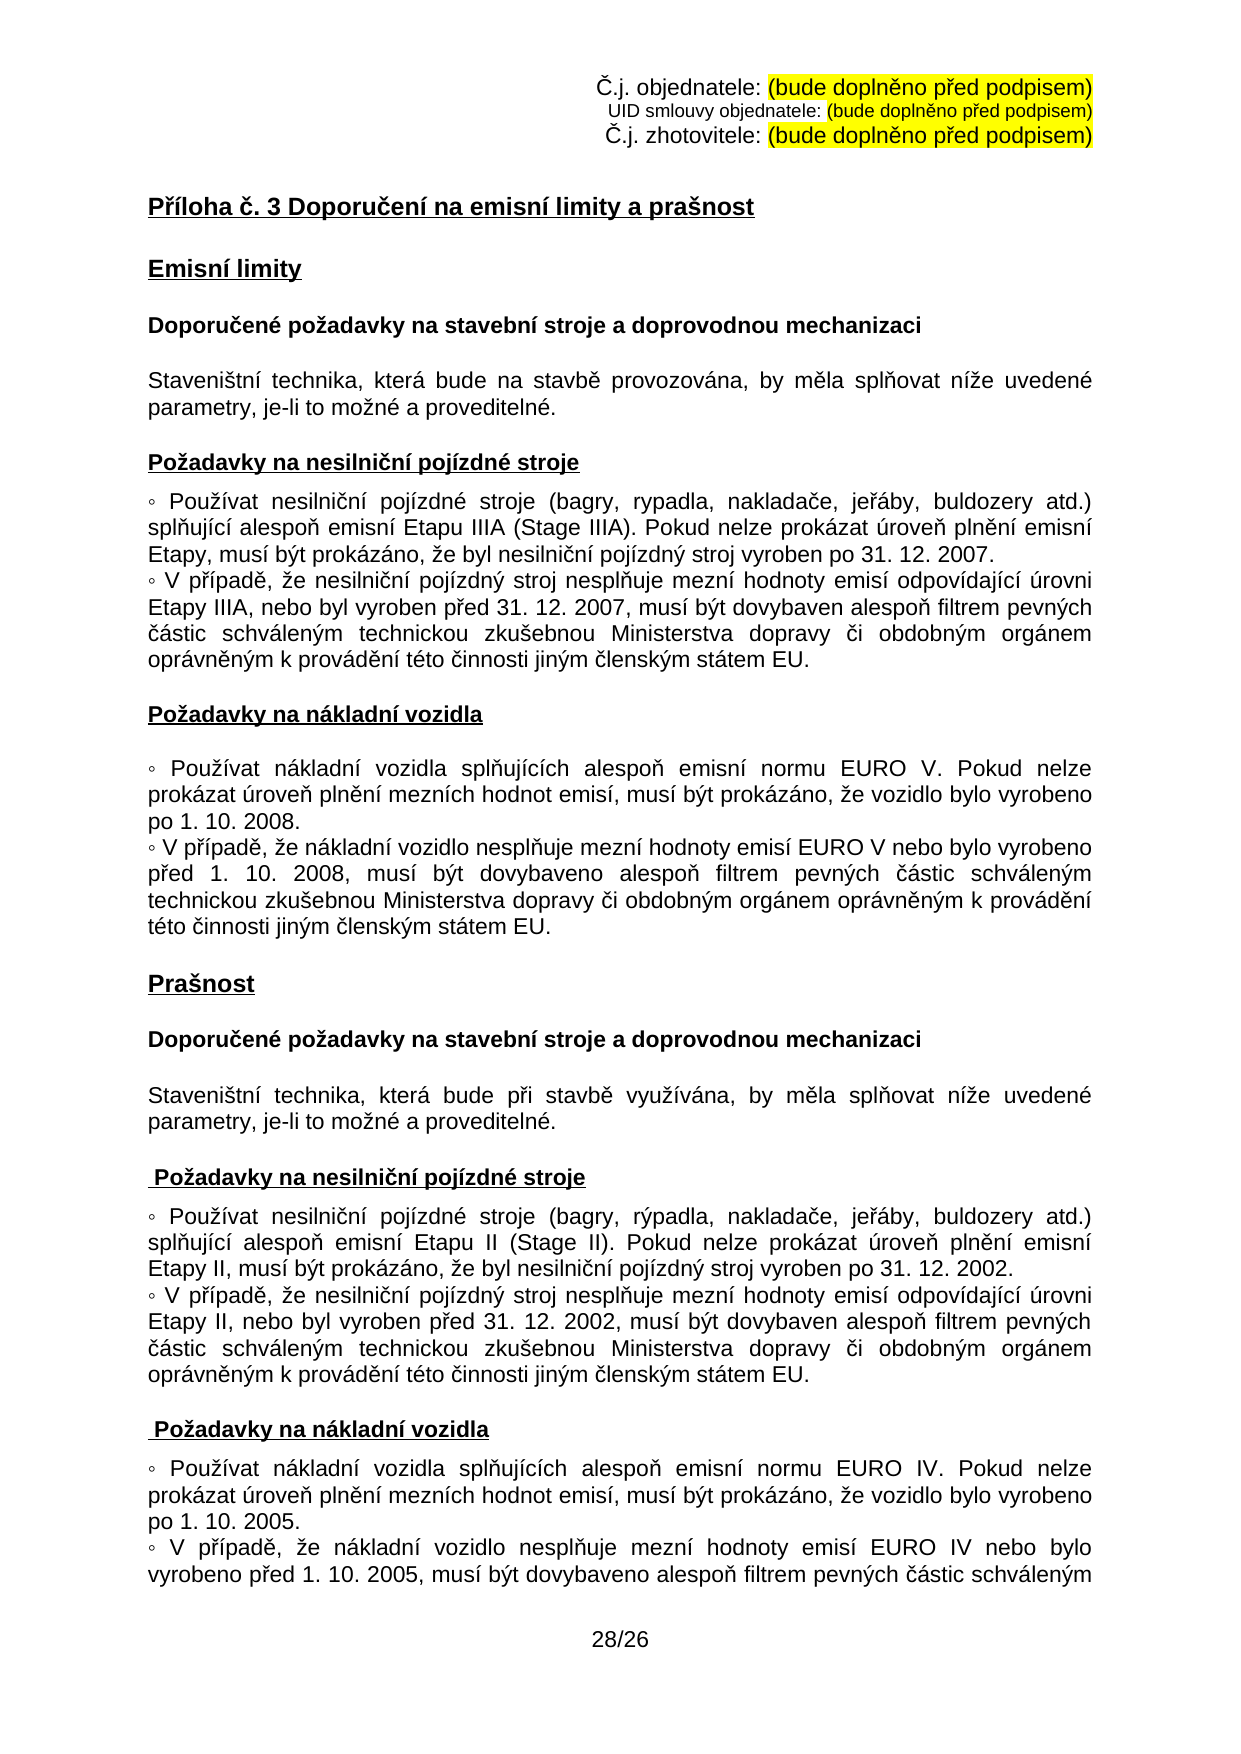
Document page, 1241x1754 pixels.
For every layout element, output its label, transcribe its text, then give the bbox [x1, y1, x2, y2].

text ◦ V případě, že nákladní vozidlo nesplňuje mezní hodnoty emisí EURO V nebo bylo vyrobeno před 1. 10. 2008, musí být dovybaveno alespoň filtrem pevných částic schváleným technickou zkušebnou Ministerstva dopravy či obdobným orgánem oprávněným k provádění této činnosti jiným členským státem EU. [148, 834, 1093, 939]
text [148, 1534, 1093, 1587]
text Požadavky na nákladní vozidla [148, 1416, 1093, 1443]
text ◦ V případě, že nesilniční pojízdný stroj nesplňuje mezní hodnoty emisí odpovídající úrovni Etapy IIIA, nebo byl vyroben před 31. 12. 2007, musí být dovybaven alespoň filtrem pevných částic schváleným technickou zkušebnou Ministerstva dopravy či obdobným orgánem oprávněným k provádění této činnosti jiným členským státem EU. [148, 567, 1093, 672]
text Emisní limity [148, 254, 1093, 283]
text Požadavky na nesilniční pojízdné stroje [148, 1164, 1093, 1190]
text ◦ Používat nesilniční pojízdné stroje (bagry, rýpadla, nakladače, jeřáby, buldozery atd.) splňující alespoň emisní Etapu II (Stage II). Pokud nelze prokázat úroveň plnění emisní Etapy II, musí být prokázáno, že byl nesilniční pojízdný stroj vyroben po 31. 12. 2002. [148, 1203, 1093, 1282]
text ◦ Používat nesilniční pojízdné stroje (bagry, rypadla, nakladače, jeřáby, buldozery atd.) splňující alespoň emisní Etapu IIIA (Stage IIIA). Pokud nelze prokázat úroveň plnění emisní Etapy, musí být prokázáno, že byl nesilniční pojízdný stroj vyroben po 31. 12. 2007. [148, 488, 1093, 567]
text Staveništní technika, která bude při stavbě využívána, by měla splňovat níže uvedené parametry, je-li to možné a proveditelné. [148, 1082, 1093, 1135]
text Doporučené požadavky na stavební stroje a doprovodnou mechanizaci [148, 1026, 1093, 1053]
text ◦ V případě, že nesilniční pojízdný stroj nesplňuje mezní hodnoty emisí odpovídající úrovni Etapy II, nebo byl vyroben před 31. 12. 2002, musí být dovybaven alespoň filtrem pevných částic schváleným technickou zkušebnou Ministerstva dopravy či obdobným orgánem oprávněným k provádění této činnosti jiným členským státem EU. [148, 1282, 1093, 1387]
text Staveništní technika, která bude na stavbě provozována, by měla splňovat níže uvedené parametry, je-li to možné a proveditelné. [148, 367, 1093, 420]
text Doporučené požadavky na stavební stroje a doprovodnou mechanizaci [148, 312, 1093, 338]
text ◦ Používat nákladní vozidla splňujících alespoň emisní normu EURO V. Pokud nelze prokázat úroveň plnění mezních hodnot emisí, musí být prokázáno, že vozidlo bylo vyrobeno po 1. 10. 2008. [148, 755, 1093, 834]
text Prašnost [148, 968, 1093, 997]
text Požadavky na nesilniční pojízdné stroje [148, 449, 1093, 476]
text Příloha č. 3 Doporučení na emisní limity a prašnost [148, 192, 1093, 220]
text Požadavky na nákladní vozidla [148, 701, 1093, 727]
text ◦ Používat nákladní vozidla splňujících alespoň emisní normu EURO IV. Pokud nelze prokázat úroveň plnění mezních hodnot emisí, musí být prokázáno, že vozidlo bylo vyrobeno po 1. 10. 2005. [148, 1455, 1093, 1534]
